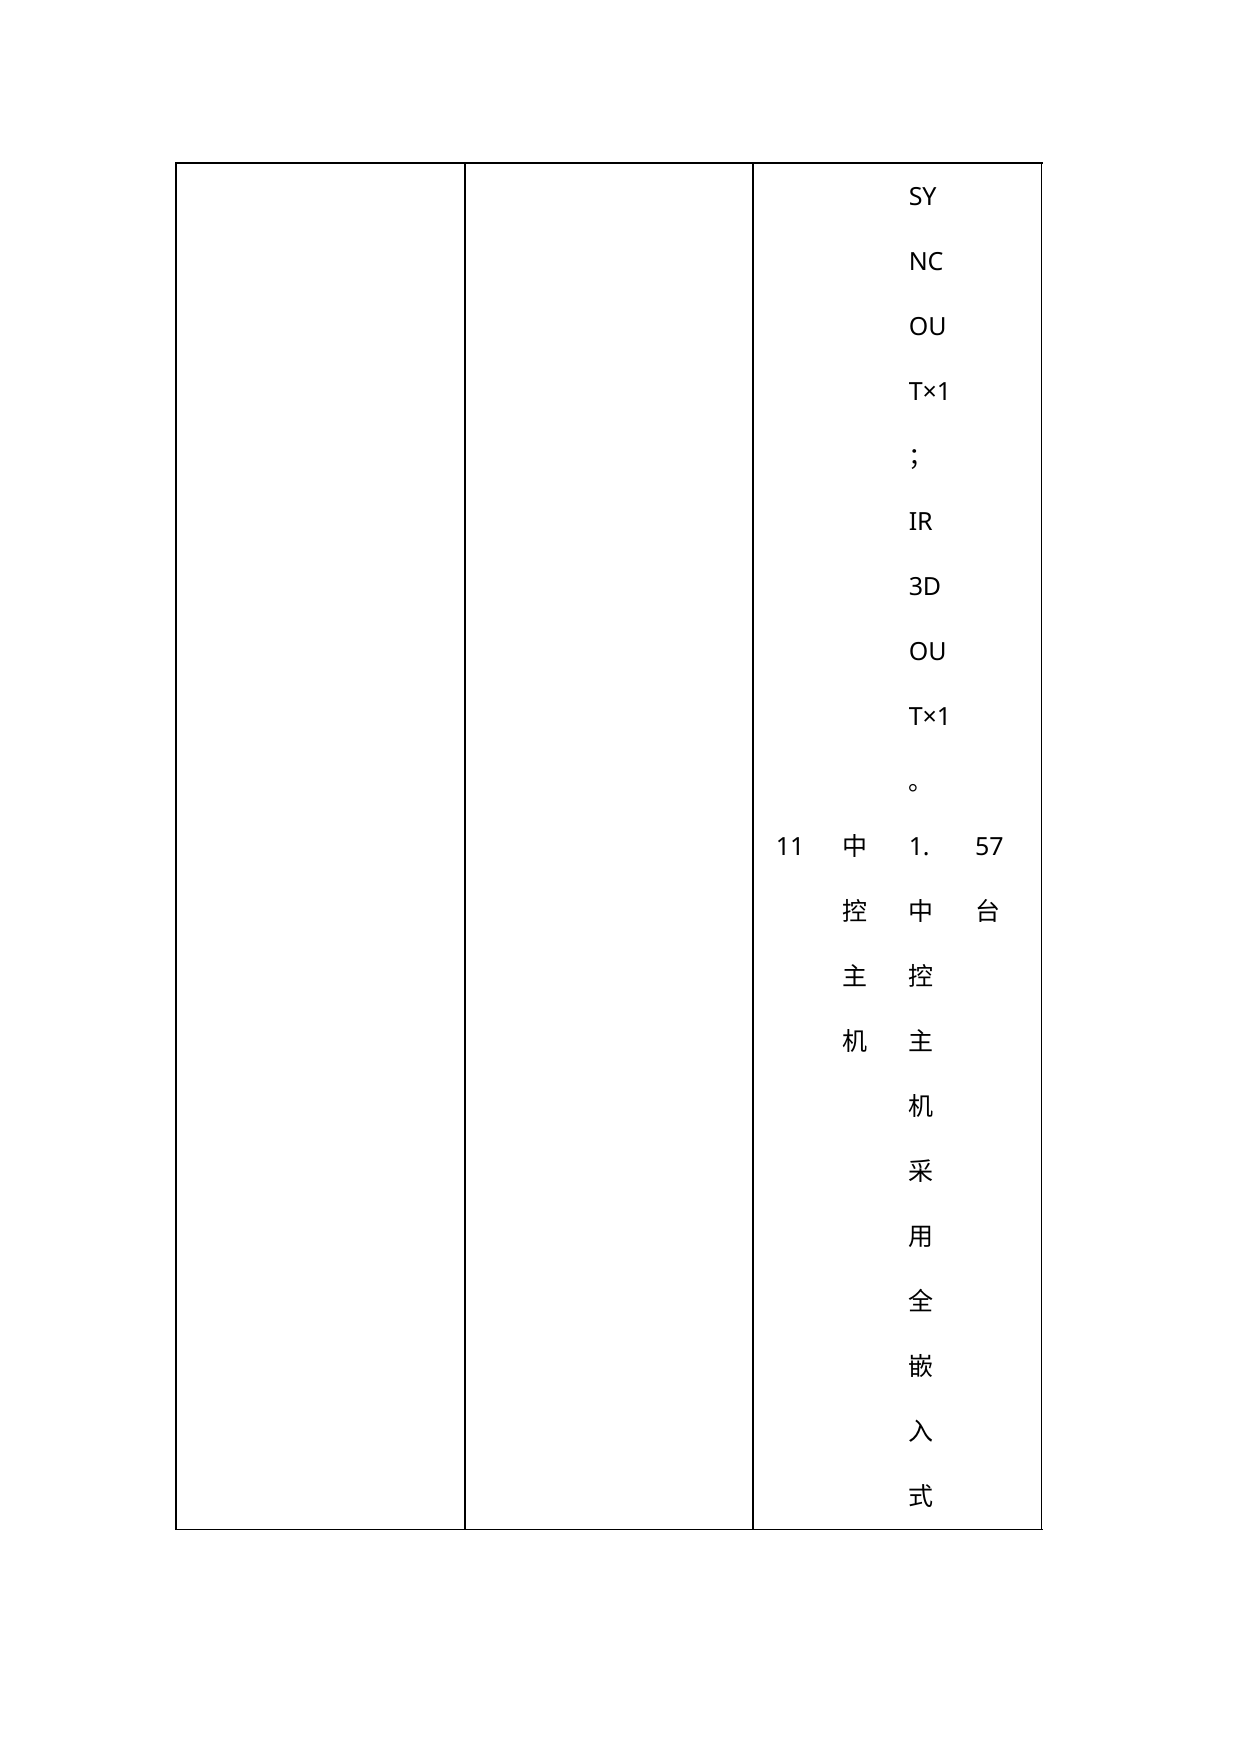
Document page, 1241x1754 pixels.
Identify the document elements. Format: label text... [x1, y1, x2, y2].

table_cell 1 [177, 164, 464, 1528]
table_cell [466, 164, 752, 1528]
table_cell [754, 164, 1041, 1528]
